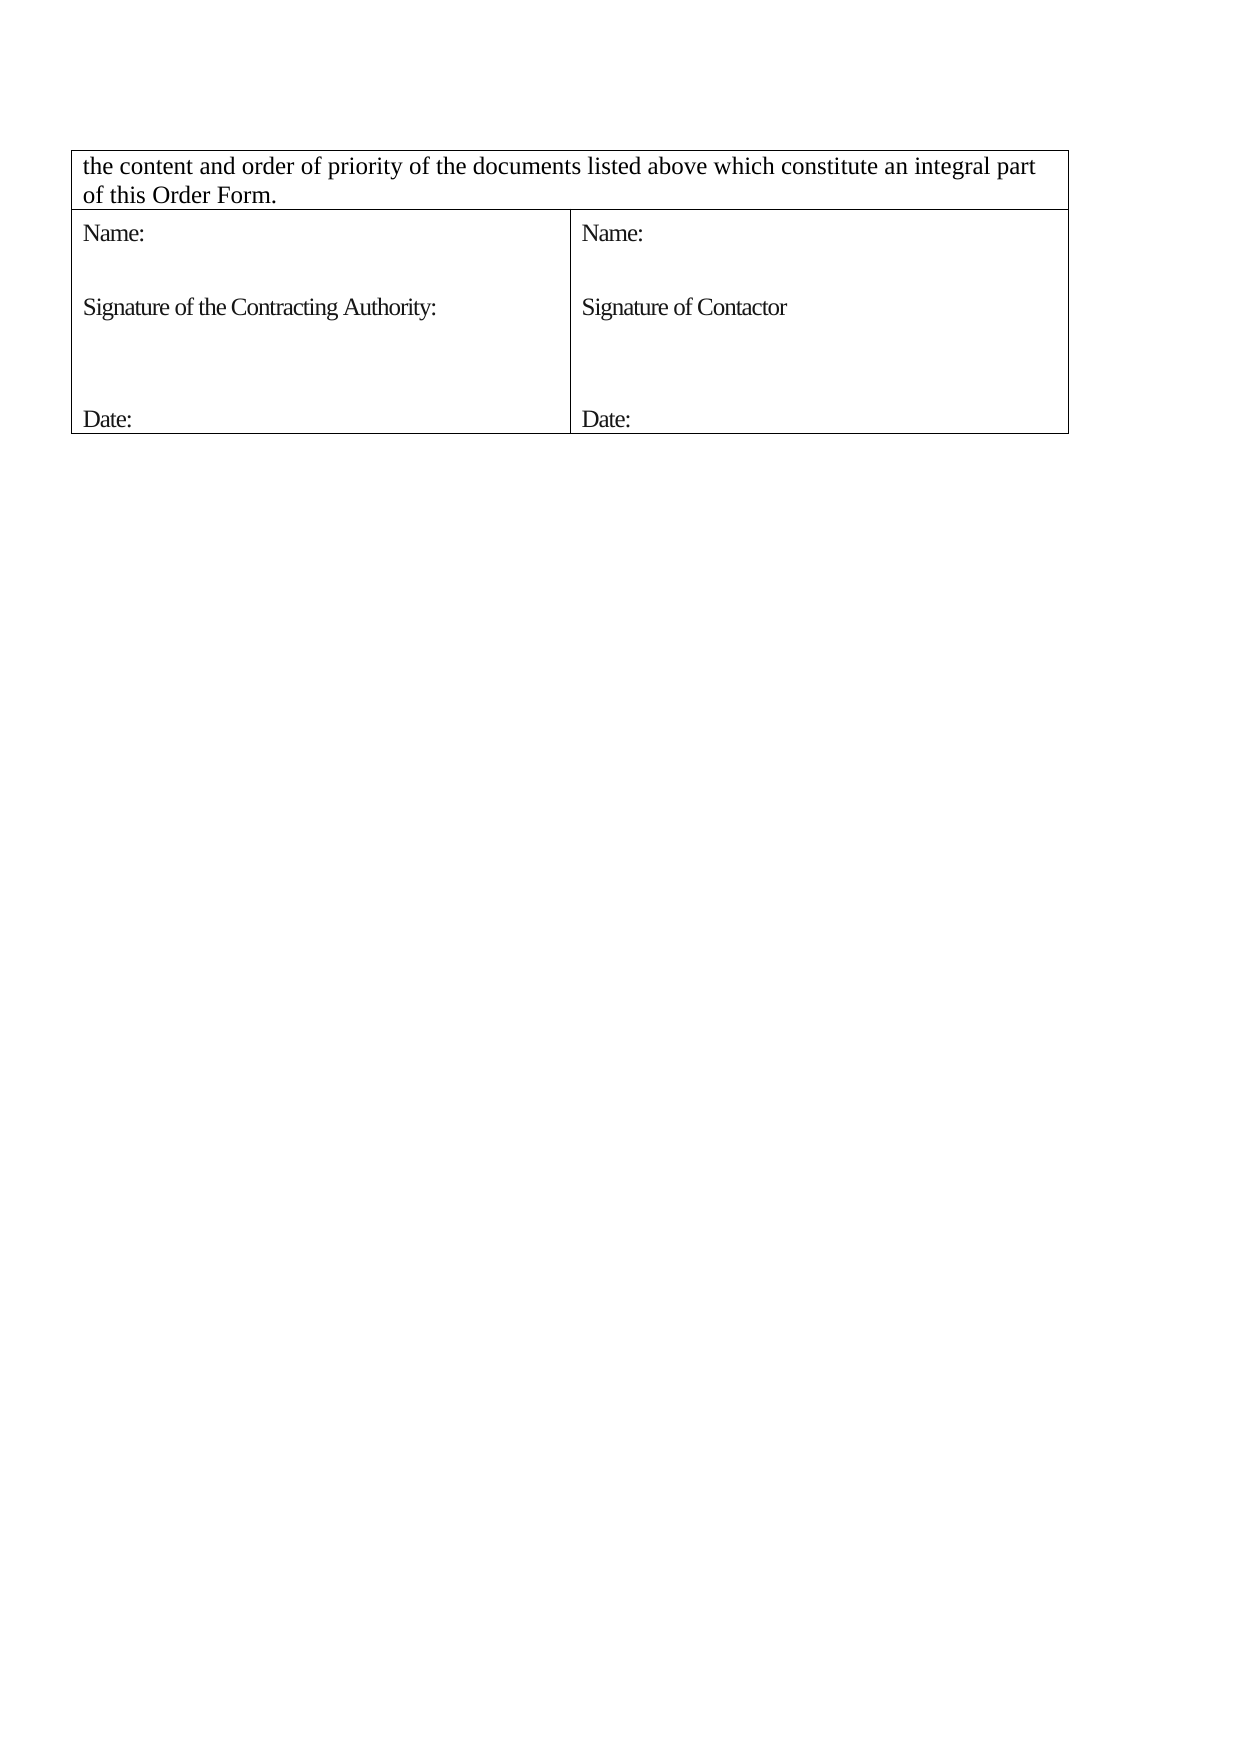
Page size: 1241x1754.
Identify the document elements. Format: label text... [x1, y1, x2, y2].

table_cell Name: Signature of Contactor Date: [571, 210, 1068, 433]
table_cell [72, 151, 1068, 208]
table_cell Name: Signature of the Contracting Authority: Date: [72, 210, 570, 433]
